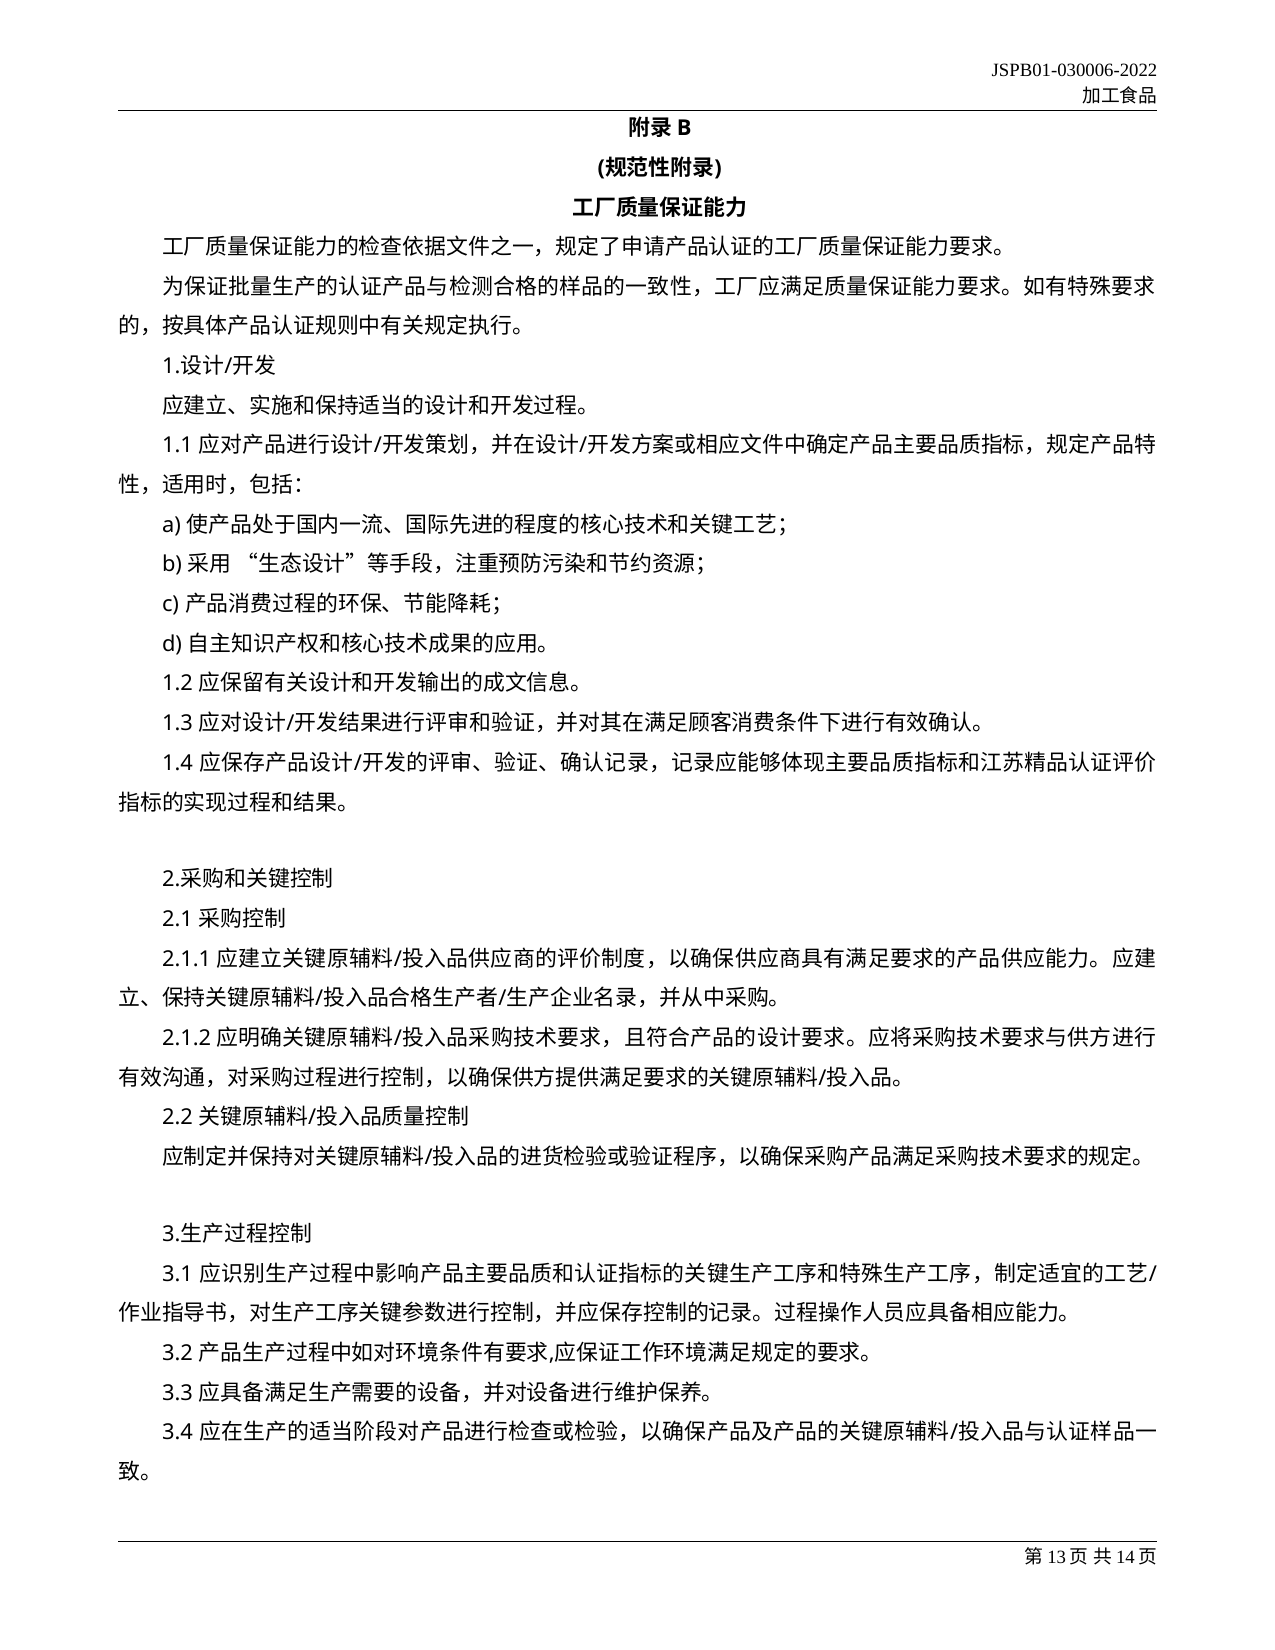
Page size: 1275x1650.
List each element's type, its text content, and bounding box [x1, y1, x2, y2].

text 工厂质量保证能力 [118, 190, 1157, 221]
text 2.1.2应明确关键原辅料/投入品采购技术要求，且符合产品的设计要求。应将采购技术要求与供方进行有效沟通，对采购过程进行控制，以确保供方提供满足要求的关键原辅料/投入品。 [118, 1020, 1157, 1091]
text 1.1 应对产品进行设计/开发策划，并在设计/开发方案或相应文件中确定产品主要品质指标，规定产品特性，适用时，包括： [118, 427, 1157, 499]
text b) 采用 “生态设计”等手段，注重预防污染和节约资源； [118, 546, 1157, 578]
text (规范性附录) [118, 150, 1157, 182]
text 2.1 采购控制 [118, 901, 1157, 933]
text 1.4 应保存产品设计/开发的评审、验证、确认记录，记录应能够体现主要品质指标和江苏精品认证评价指标的实现过程和结果。 [118, 745, 1157, 816]
text 附录 B [118, 111, 1157, 142]
text 工厂质量保证能力的检查依据文件之一，规定了申请产品认证的工厂质量保证能力要求。 [118, 229, 1157, 261]
text 2.采购和关键控制 [118, 861, 1157, 893]
text d) 自主知识产权和核心技术成果的应用。 [118, 626, 1157, 657]
text 2.2 关键原辅料/投入品质量控制 [118, 1099, 1157, 1131]
text a) 使产品处于国内一流、国际先进的程度的核心技术和关键工艺； [118, 507, 1157, 538]
text 1.2 应保留有关设计和开发输出的成文信息。 [118, 665, 1157, 697]
text 2.1.1应建立关键原辅料/投入品供应商的评价制度，以确保供应商具有满足要求的产品供应能力。应建立、保持关键原辅料/投入品合格生产者/生产企业名录，并从中采购。 [118, 941, 1157, 1012]
text 3.3 应具备满足生产需要的设备，并对设备进行维护保养。 [118, 1374, 1157, 1406]
text 3.生产过程控制 [118, 1216, 1157, 1248]
text c) 产品消费过程的环保、节能降耗； [118, 586, 1157, 618]
text 应建立、实施和保持适当的设计和开发过程。 [118, 388, 1157, 419]
text 为保证批量生产的认证产品与检测合格的样品的一致性，工厂应满足质量保证能力要求。如有特殊要求的，按具体产品认证规则中有关规定执行。 [118, 269, 1157, 340]
text 3.2 产品生产过程中如对环境条件有要求,应保证工作环境满足规定的要求。 [118, 1335, 1157, 1367]
text 3.4 应在生产的适当阶段对产品进行检查或检验，以确保产品及产品的关键原辅料/投入品与认证样品一致。 [118, 1414, 1157, 1486]
text 1.3 应对设计/开发结果进行评审和验证，并对其在满足顾客消费条件下进行有效确认。 [118, 705, 1157, 737]
text 3.1 应识别生产过程中影响产品主要品质和认证指标的关键生产工序和特殊生产工序，制定适宜的工艺/作业指导书，对生产工序关键参数进行控制，并应保存控制的记录。过程操作人员应具备相应能力。 [118, 1256, 1157, 1327]
text 应制定并保持对关键原辅料/投入品的进货检验或验证程序，以确保采购产品满足采购技术要求的规定。 [118, 1139, 1157, 1171]
text 1.设计/开发 [118, 348, 1157, 380]
